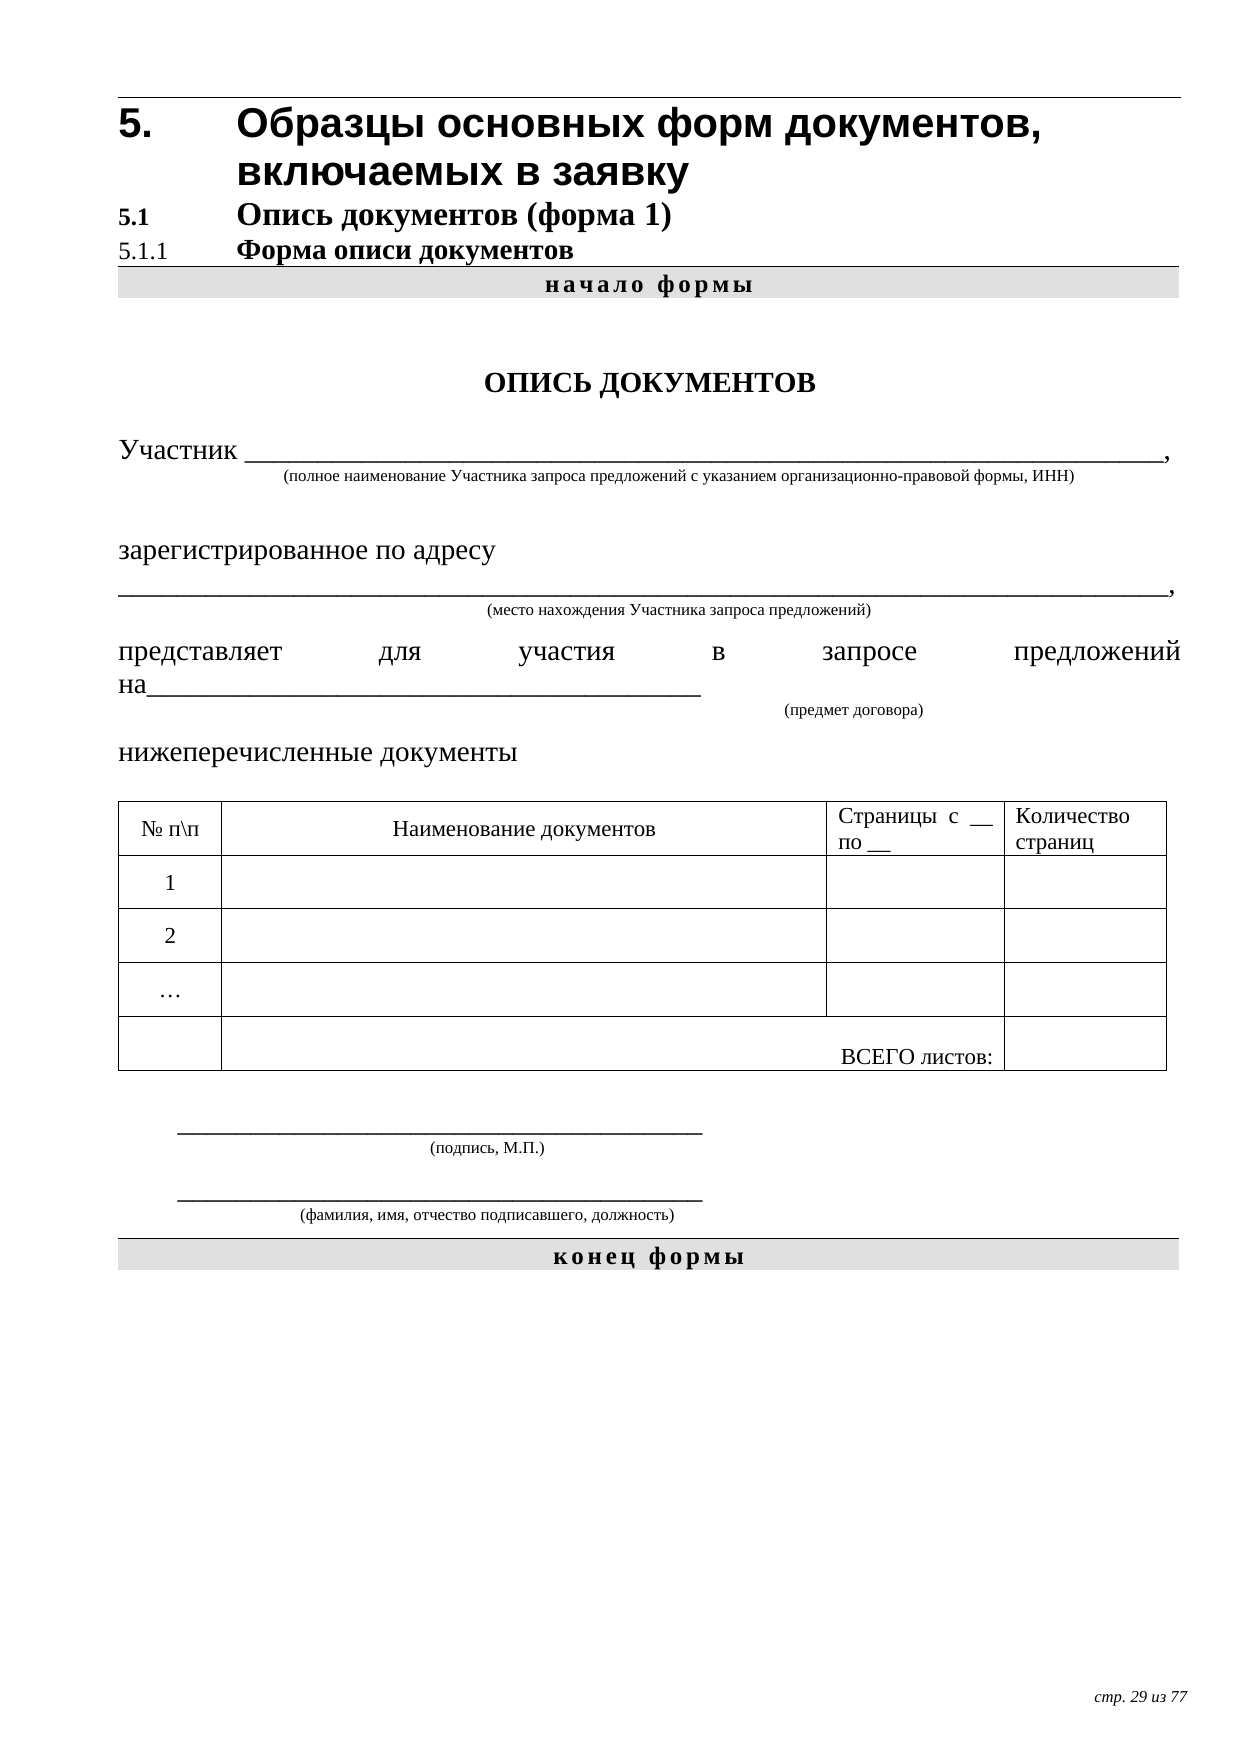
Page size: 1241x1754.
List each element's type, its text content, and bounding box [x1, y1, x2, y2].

table_cell [827, 963, 1004, 1016]
text (подпись, М.П.) [118, 1138, 797, 1171]
table_cell [1005, 909, 1166, 962]
text зарегистрированное по адресу [118, 532, 1181, 566]
table_cell [222, 909, 826, 962]
text ____________________________________ [118, 1104, 1181, 1138]
table_header Страницы с __ по __ [827, 802, 1004, 854]
text представляет для участия в запросе предложений на______________________________________ [118, 633, 1181, 700]
table_cell ВСЕГО листов: [222, 1017, 1004, 1069]
text (место нахождения Участника запроса предложений) [118, 599, 1181, 633]
table_cell … [119, 963, 221, 1016]
table_cell [222, 856, 826, 908]
table_cell [827, 856, 1004, 908]
text Участник _______________________________________________________________, [118, 432, 1181, 465]
table_cell [827, 909, 1004, 962]
text ________________________________________________________________________, [118, 566, 1181, 599]
text конец формы [118, 1239, 1179, 1270]
table_cell [119, 1017, 221, 1069]
table_header № п\п [119, 802, 221, 854]
text нижеперечисленные документы [118, 734, 1181, 767]
table_cell [1005, 1017, 1166, 1069]
table_header Наименование документов [222, 802, 826, 854]
text начало формы [118, 267, 1179, 298]
text (фамилия, имя, отчество подписавшего, должность) [118, 1205, 797, 1238]
table_cell [1005, 963, 1166, 1016]
table_cell [1005, 856, 1166, 908]
subtitle Образцы основных форм документов, включаемых в заявку [118, 98, 1181, 194]
table_cell 1 [119, 856, 221, 908]
table_cell [222, 963, 826, 1016]
table_cell 2 [119, 909, 221, 962]
text ОПИСЬ ДОКУМЕНТОВ [118, 365, 1181, 398]
list Форма описи документов [118, 232, 1181, 266]
table_header Количество страниц [1005, 802, 1166, 854]
text ____________________________________ [118, 1171, 1181, 1205]
text (предмет договора) [118, 700, 1181, 734]
text (полное наименование Участника запроса предложений с указанием организационно-правовой формы, ИНН) [118, 465, 1181, 499]
